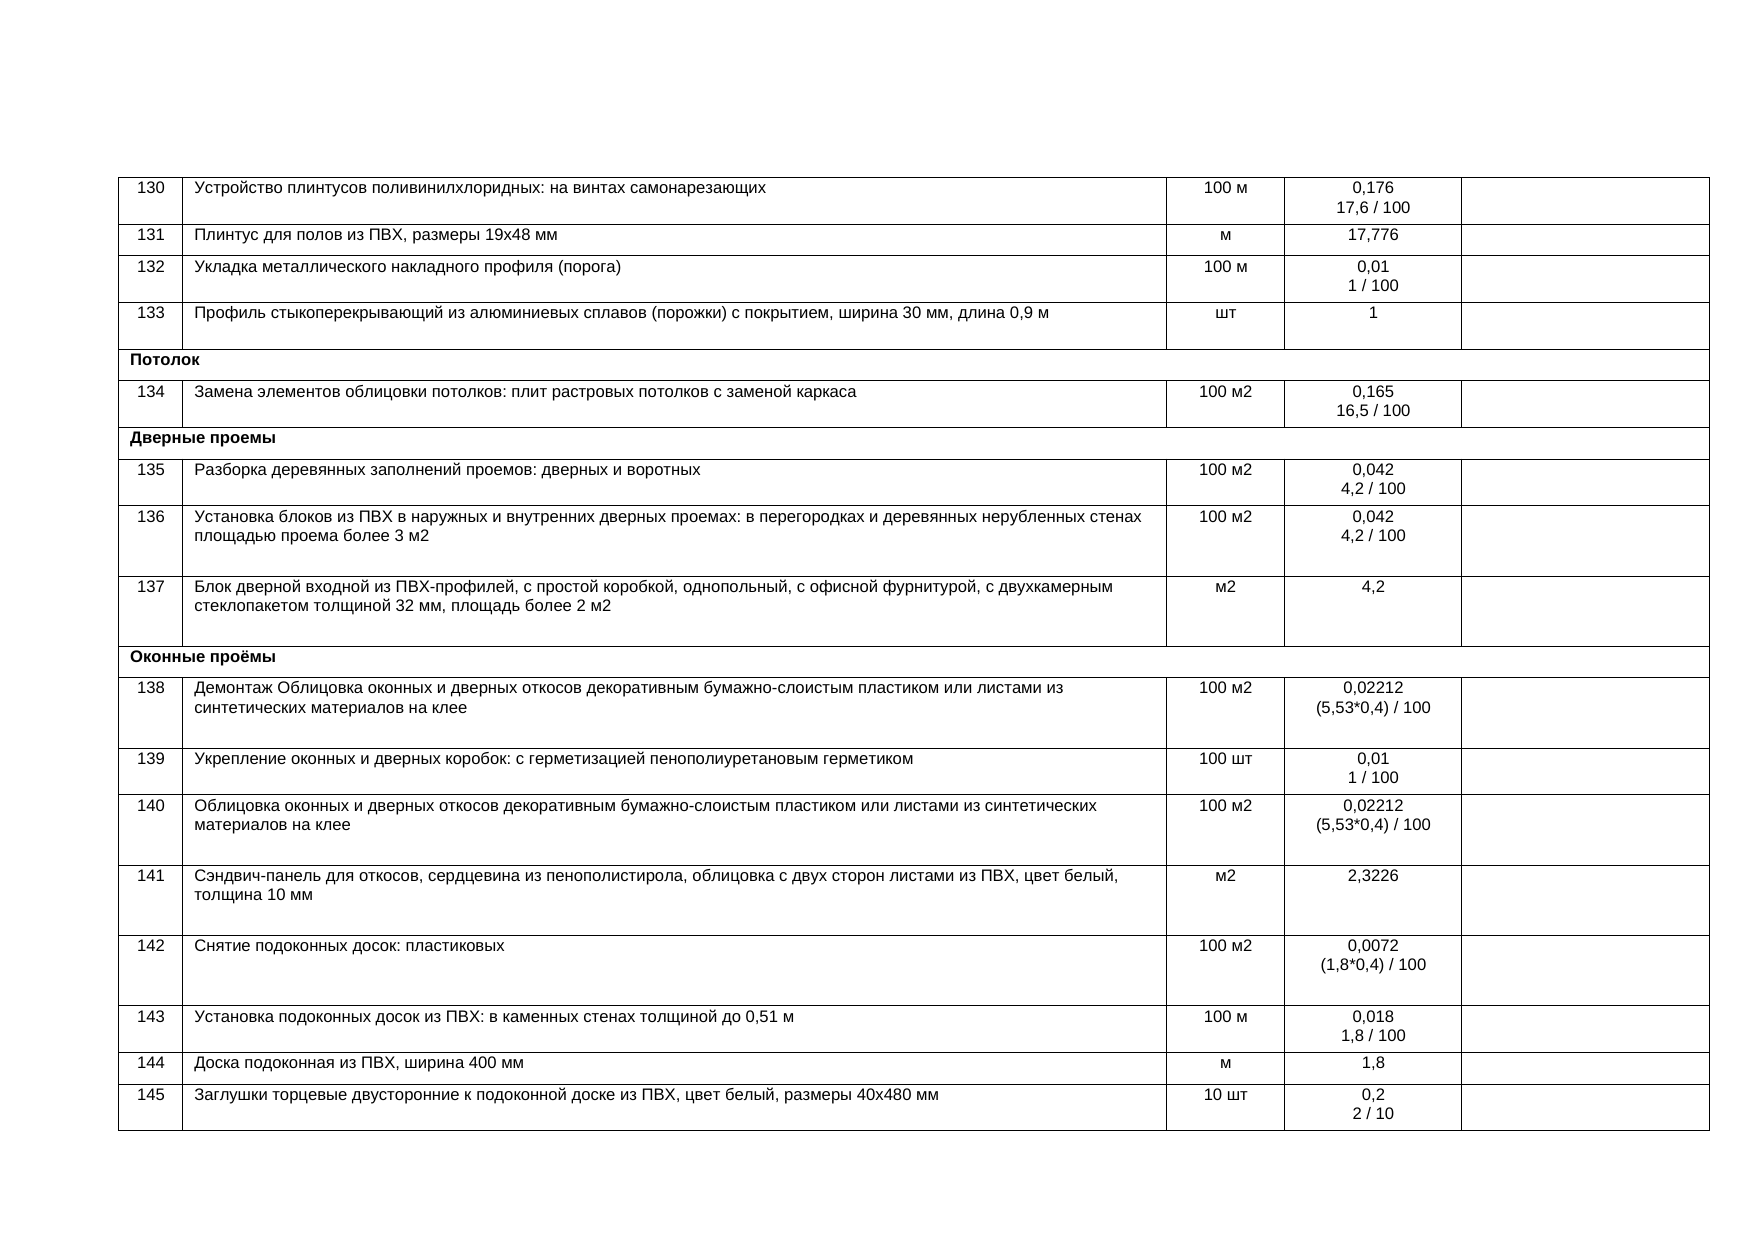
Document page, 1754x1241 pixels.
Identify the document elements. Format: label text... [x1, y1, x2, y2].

table_cell м [1167, 1053, 1284, 1083]
table_cell [1462, 256, 1709, 302]
table_cell Потолок [119, 350, 1709, 380]
table_cell 0,018 1,8 / 100 [1285, 1006, 1461, 1052]
table_cell Плинтус для полов из ПВХ, размеры 19х48 мм [183, 225, 1166, 255]
table_cell 100 м [1167, 1006, 1284, 1052]
table_cell [1462, 749, 1709, 794]
table_cell 131 [119, 225, 182, 255]
table_cell 142 [119, 936, 182, 1005]
table_cell 137 [119, 577, 182, 646]
table_cell [1462, 506, 1709, 576]
table_cell 100 м2 [1167, 506, 1284, 576]
table_cell Укладка металлического накладного профиля (порога) [183, 256, 1166, 302]
table_cell Дверные проемы [119, 428, 1709, 458]
table_cell Снятие подоконных досок: пластиковых [183, 936, 1166, 1005]
table_cell Укрепление оконных и дверных коробок: с герметизацией пенополиуретановым герметиком [183, 749, 1166, 794]
table_cell 0,0072 (1,8*0,4) / 100 [1285, 936, 1461, 1005]
table_cell 139 [119, 749, 182, 794]
table_cell 100 м2 [1167, 936, 1284, 1005]
table_cell 10 шт [1167, 1085, 1284, 1130]
table_cell Установка блоков из ПВХ в наружных и внутренних дверных проемах: в перегородках и деревянных нерубленных стенах площадью проема более 3 м2 [183, 506, 1166, 576]
table_cell 100 м2 [1167, 460, 1284, 505]
table_cell 140 [119, 795, 182, 865]
table_cell [1462, 1053, 1709, 1083]
table_cell 134 [119, 381, 182, 427]
table_cell 141 [119, 866, 182, 935]
table_cell 0,02212 (5,53*0,4) / 100 [1285, 795, 1461, 865]
table_cell [1462, 225, 1709, 255]
table_cell [1462, 1085, 1709, 1130]
table_cell Установка подоконных досок из ПВХ: в каменных стенах толщиной до 0,51 м [183, 1006, 1166, 1052]
table_cell [1462, 866, 1709, 935]
table_cell 145 [119, 1085, 182, 1130]
table_cell Облицовка оконных и дверных откосов декоративным бумажно-слоистым пластиком или листами из синтетических материалов на клее [183, 795, 1166, 865]
table_cell 100 м [1167, 256, 1284, 302]
table_cell Доска подоконная из ПВХ, ширина 400 мм [183, 1053, 1166, 1083]
table_cell [1462, 936, 1709, 1005]
table_cell м2 [1167, 866, 1284, 935]
table_cell Оконные проёмы [119, 647, 1709, 677]
table_cell 1,8 [1285, 1053, 1461, 1083]
table_cell м [1167, 225, 1284, 255]
table_cell 0,176 17,6 / 100 [1285, 178, 1461, 224]
table_cell 0,01 1 / 100 [1285, 749, 1461, 794]
table_cell Сэндвич-панель для откосов, сердцевина из пенополистирола, облицовка с двух сторон листами из ПВХ, цвет белый, толщина 10 мм [183, 866, 1166, 935]
table_cell Заглушки торцевые двусторонние к подоконной доске из ПВХ, цвет белый, размеры 40х480 мм [183, 1085, 1166, 1130]
table_cell 17,776 [1285, 225, 1461, 255]
table_cell 100 м [1167, 178, 1284, 224]
table_cell 0,02212 (5,53*0,4) / 100 [1285, 678, 1461, 747]
table_cell [1462, 460, 1709, 505]
table_cell 1 [1285, 303, 1461, 349]
table_cell 100 м2 [1167, 678, 1284, 747]
table_cell 4,2 [1285, 577, 1461, 646]
table_cell [1462, 678, 1709, 747]
table_cell Демонтаж Облицовка оконных и дверных откосов декоративным бумажно-слоистым пластиком или листами из синтетических материалов на клее [183, 678, 1166, 747]
table_cell шт [1167, 303, 1284, 349]
table_cell Замена элементов облицовки потолков: плит растровых потолков с заменой каркаса [183, 381, 1166, 427]
table_cell 100 м2 [1167, 795, 1284, 865]
table_cell 133 [119, 303, 182, 349]
table_cell 0,2 2 / 10 [1285, 1085, 1461, 1130]
table_cell 100 м2 [1167, 381, 1284, 427]
table_cell 130 [119, 178, 182, 224]
table_cell 144 [119, 1053, 182, 1083]
table_cell Профиль стыкоперекрывающий из алюминиевых сплавов (порожки) с покрытием, ширина 30 мм, длина 0,9 м [183, 303, 1166, 349]
table_cell 100 шт [1167, 749, 1284, 794]
table_cell [1462, 178, 1709, 224]
table_cell 136 [119, 506, 182, 576]
table_cell [1462, 1006, 1709, 1052]
table_cell 2,3226 [1285, 866, 1461, 935]
table_cell Блок дверной входной из ПВХ-профилей, с простой коробкой, однопольный, с офисной фурнитурой, с двухкамерным стеклопакетом толщиной 32 мм, площадь более 2 м2 [183, 577, 1166, 646]
table_cell [1462, 303, 1709, 349]
table_cell Устройство плинтусов поливинилхлоридных: на винтах самонарезающих [183, 178, 1166, 224]
table_cell 0,165 16,5 / 100 [1285, 381, 1461, 427]
table_cell 0,042 4,2 / 100 [1285, 506, 1461, 576]
table_cell 135 [119, 460, 182, 505]
table_cell Разборка деревянных заполнений проемов: дверных и воротных [183, 460, 1166, 505]
table_cell 0,042 4,2 / 100 [1285, 460, 1461, 505]
table_cell м2 [1167, 577, 1284, 646]
table_cell 132 [119, 256, 182, 302]
table_cell [1462, 795, 1709, 865]
table_cell 143 [119, 1006, 182, 1052]
table_cell [1462, 577, 1709, 646]
table_cell [1462, 381, 1709, 427]
table_cell 0,01 1 / 100 [1285, 256, 1461, 302]
table_cell 138 [119, 678, 182, 747]
